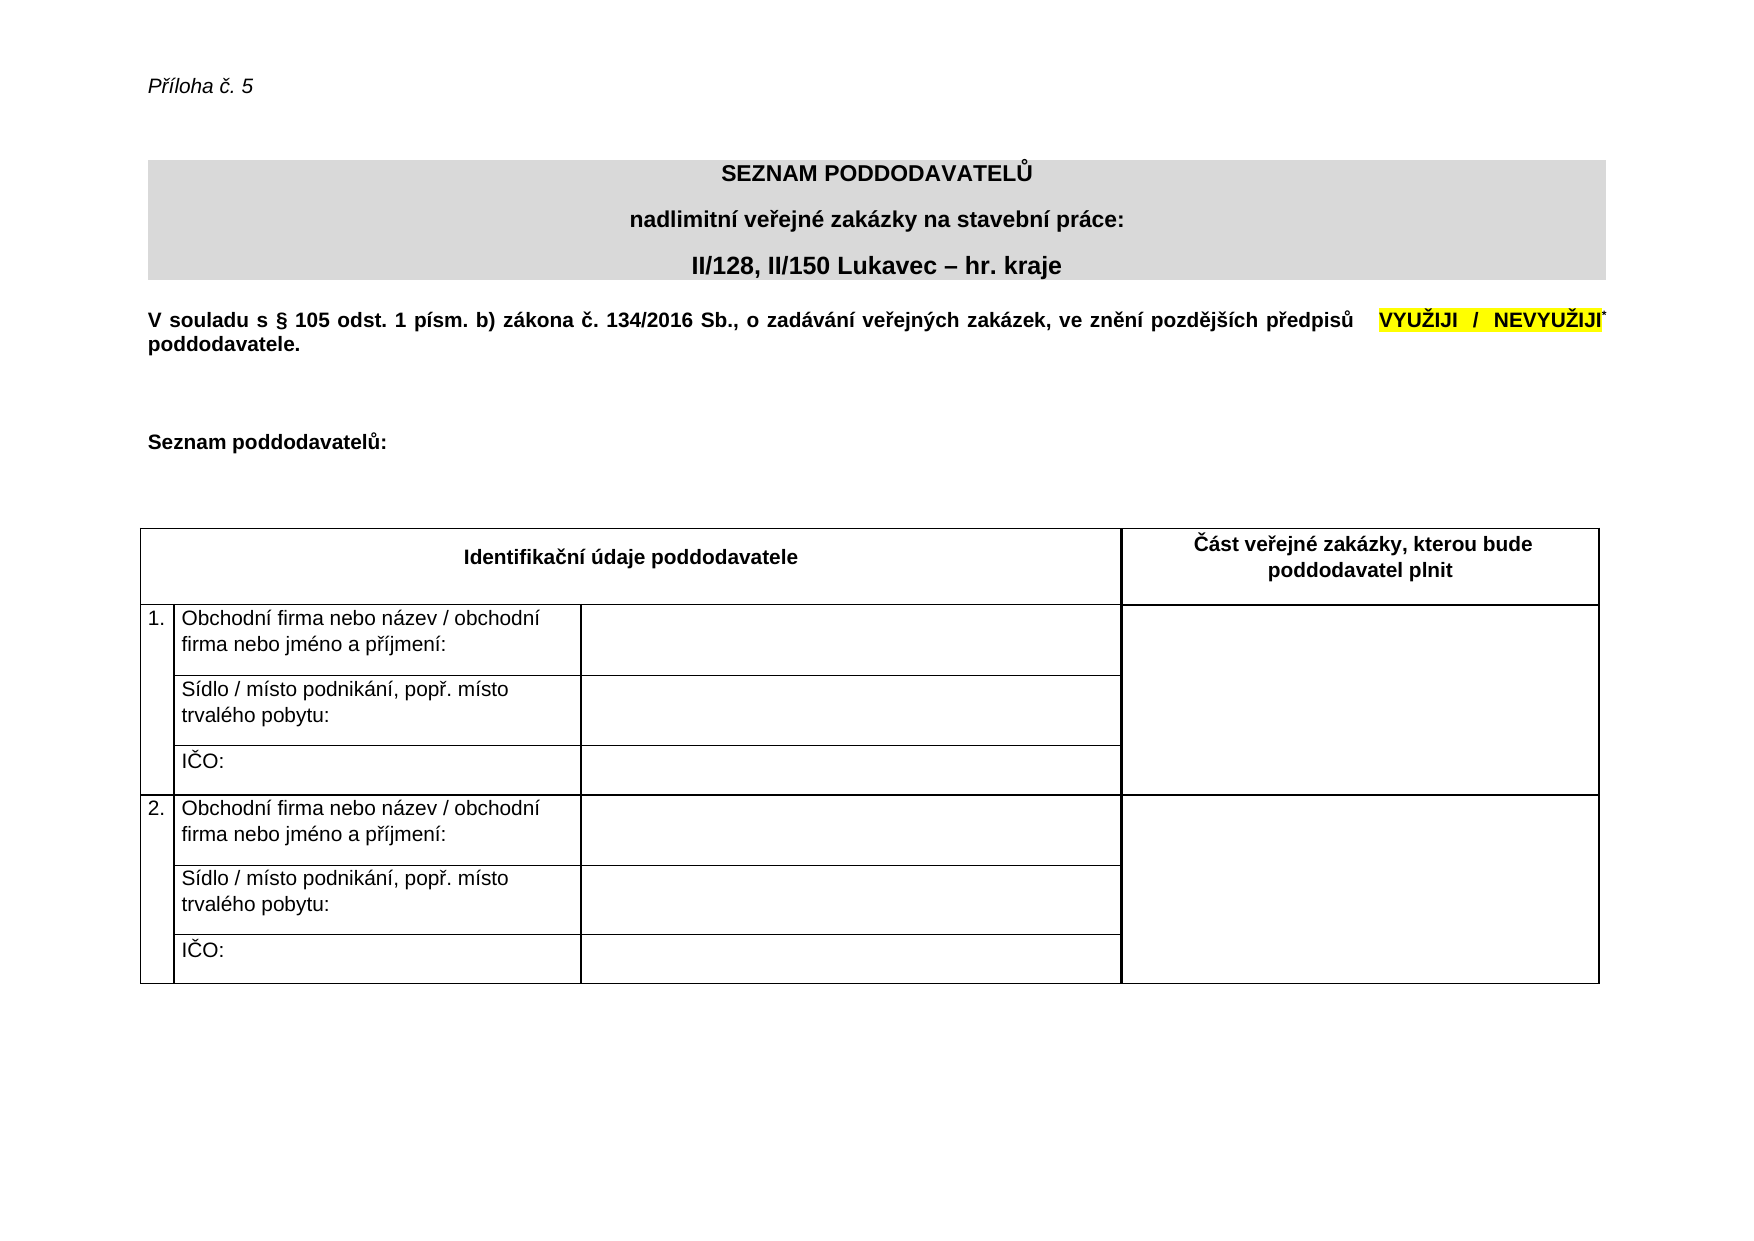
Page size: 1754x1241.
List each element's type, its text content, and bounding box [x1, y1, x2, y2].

table_cell [582, 866, 1120, 934]
text V souladu s § 105 odst. 1 písm. b) zákona č. 134/2016 Sb., o zadávání veřejných zakázek, ve znění pozdějších předpisů VYUŽIJI / NEVYUŽIJI* poddodavatele. [148, 308, 1606, 356]
text SEZNAM PODDODAVATELŮ [148, 160, 1606, 186]
table_cell [1123, 606, 1598, 794]
text Seznam poddodavatelů: [148, 430, 1606, 454]
table_cell [1123, 796, 1598, 983]
table_header Identifikační údaje poddodavatele [141, 529, 1120, 604]
table_cell [582, 676, 1120, 745]
table_cell Obchodní firma nebo název / obchodní firma nebo jméno a příjmení: [175, 605, 580, 674]
table_cell Obchodní firma nebo název / obchodní firma nebo jméno a příjmení: [175, 796, 580, 864]
table_cell [582, 935, 1120, 983]
table_cell Sídlo / místo podnikání, popř. místo trvalého pobytu: [175, 866, 580, 934]
text II/128, II/150 Lukavec – hr. kraje [148, 251, 1606, 280]
text nadlimitní veřejné zakázky na stavební práce: [148, 206, 1606, 232]
table_cell 1. [141, 605, 173, 794]
table_header Část veřejné zakázky, kterou bude poddodavatel plnit [1123, 529, 1598, 604]
table_cell IČO: [175, 746, 580, 794]
table_cell [582, 796, 1120, 864]
table_cell IČO: [175, 935, 580, 983]
table_cell 2. [141, 796, 173, 983]
table_cell [582, 746, 1120, 794]
table_cell Sídlo / místo podnikání, popř. místo trvalého pobytu: [175, 676, 580, 745]
table_cell [582, 605, 1120, 674]
